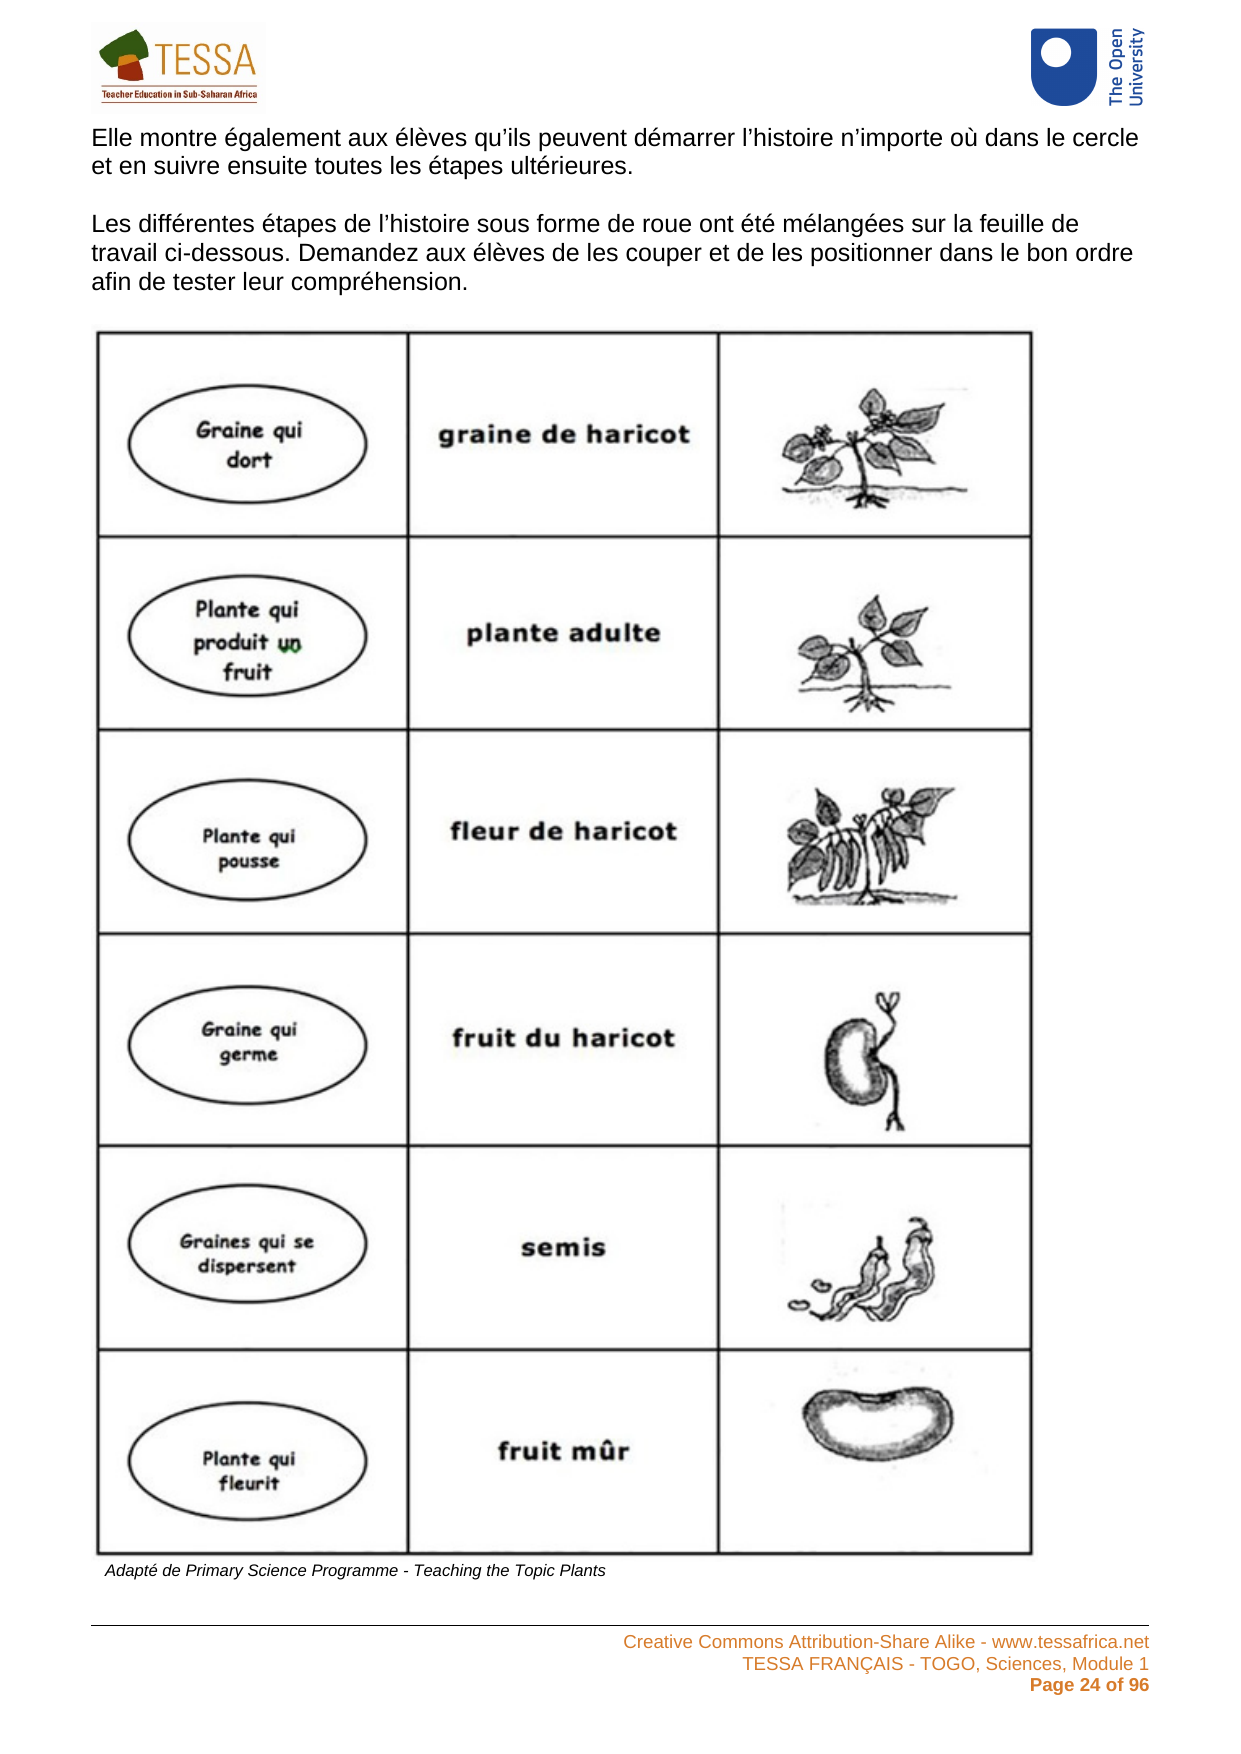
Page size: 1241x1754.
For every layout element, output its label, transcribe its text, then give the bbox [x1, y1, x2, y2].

text Elle montre également aux élèves qu’ils peuvent démarrer l’histoire n’importe où dans le cercle et en suivre ensuite toutes les étapes ultérieures. [91, 122, 1149, 180]
picture [91, 324, 1038, 1562]
text Les différentes étapes de l’histoire sous forme de roue ont été mélangées sur la feuille de travail ci-dessous. Demandez aux élèves de les couper et de les positionner dans le bon ordre afin de tester leur compréhension. [91, 209, 1149, 295]
picture [1031, 28, 1145, 106]
text Adapté de Primary Science Programme - Teaching the Topic Plants [91, 1561, 1149, 1580]
picture [91, 22, 266, 114]
